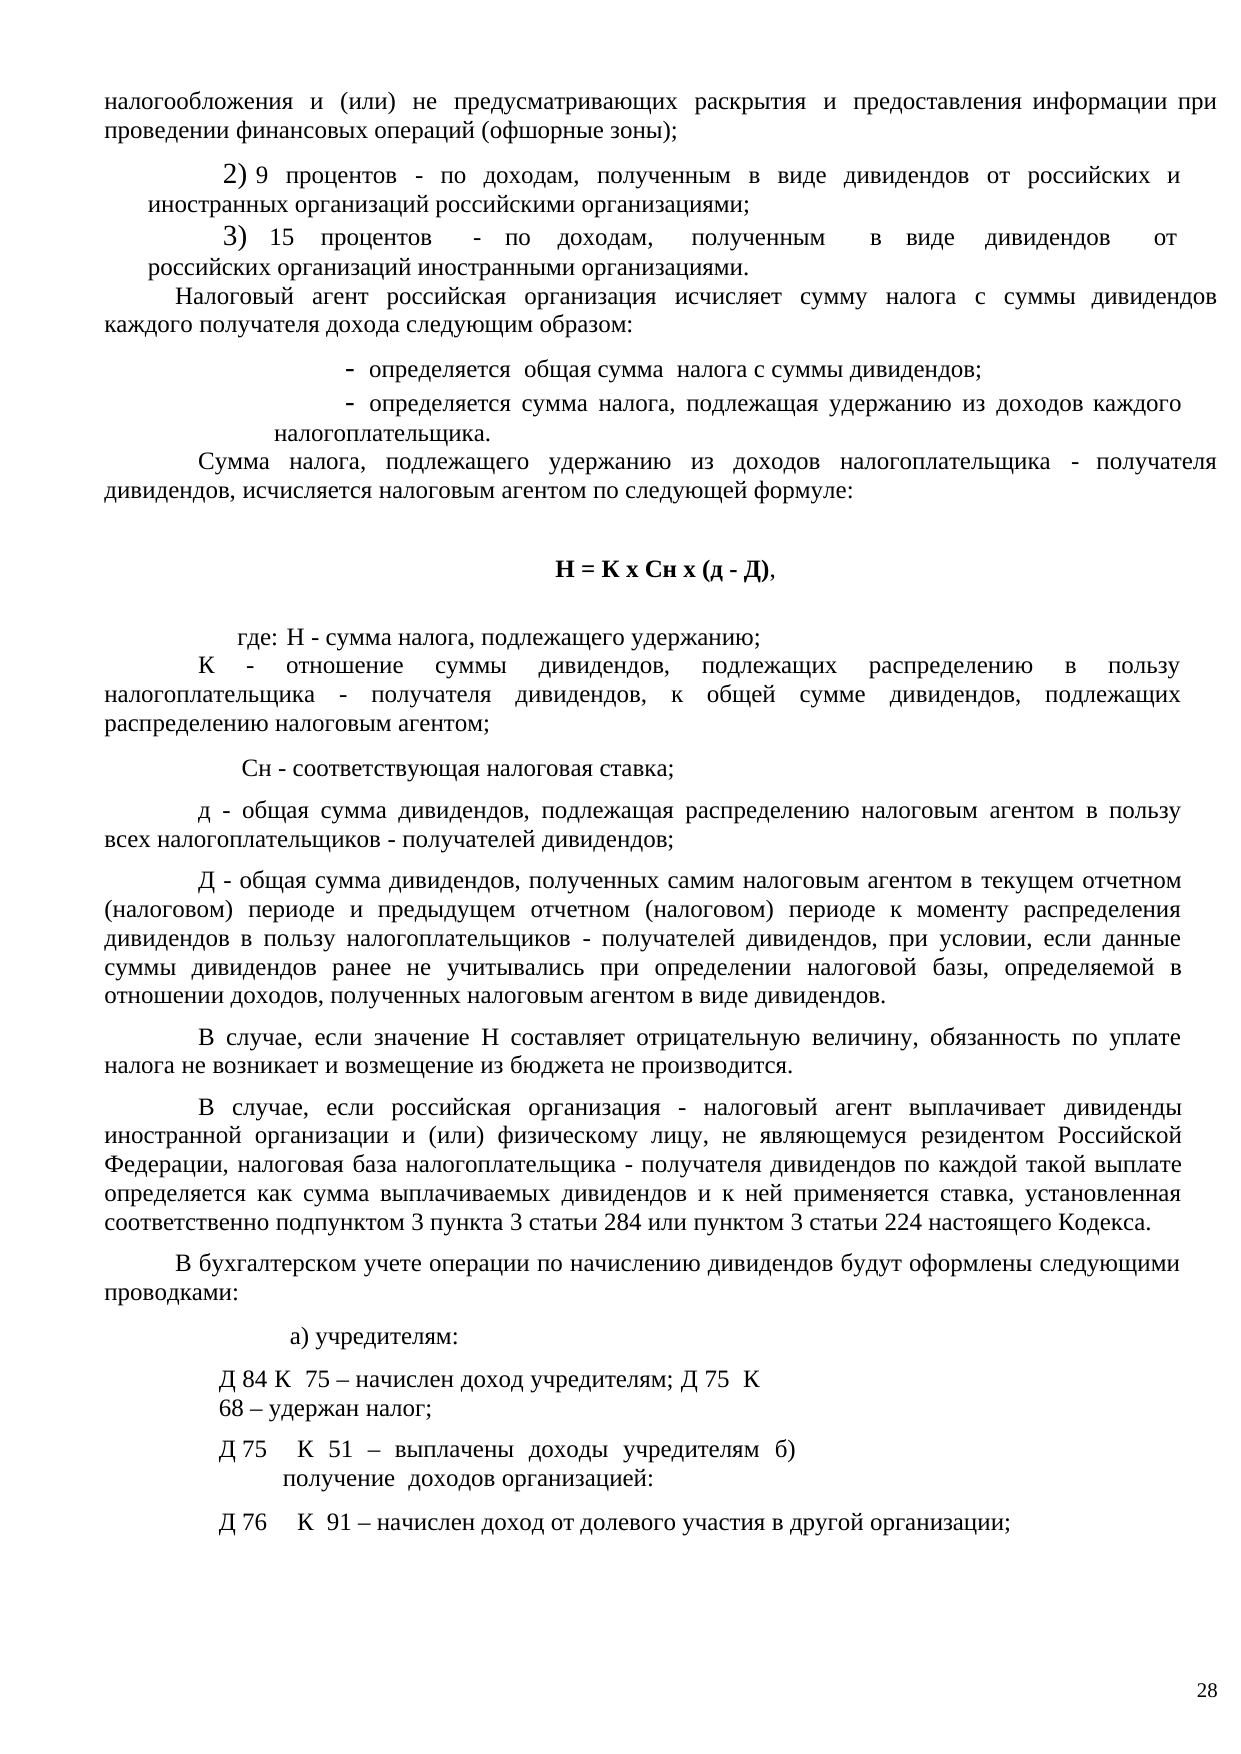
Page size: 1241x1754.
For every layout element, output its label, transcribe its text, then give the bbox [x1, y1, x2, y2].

text налогообложения и (или) не предусматривающих раскрытия и предоставления информации при проведении финансовых операций (офшорные зоны); [104, 86, 1217, 143]
text Д - общая сумма дивидендов, полученных самим налоговым агентом в текущем отчетном (налоговом) периоде и предыдущем отчетном (налоговом) периоде к моменту распределения дивидендов в пользу налогоплательщиков - получателей дивидендов, при условии, если данные суммы дивидендов ранее не учитывались при определении налоговой базы, определяемой в отношении доходов, полученных налоговым агентом в виде дивидендов. [104, 865, 1182, 1009]
text Сн - соответствующая налоговая ставка; [241, 749, 1217, 783]
text Налоговый агент российская организация исчисляет сумму налога с суммы дивидендов каждого получателя дохода следующим образом: [104, 281, 1217, 338]
list 9 процентов - по доходам, полученным в виде дивидендов от российских и иностранных организаций российскими организациями; [148, 156, 1181, 218]
text Д 75 К 51 – выплачены доходы учредителям б) получение доходов организацией: [218, 1434, 796, 1491]
text Н = К x Сн x (д - Д), [241, 516, 869, 583]
text К - отношение суммы дивидендов, подлежащих распределению в пользу налогоплательщика - получателя дивидендов, к общей сумме дивидендов, подлежащих распределению налоговым агентом; [104, 651, 1181, 737]
list определяется сумма налога, подлежащая удержанию из доходов каждого налогоплательщика. [274, 384, 1182, 446]
list определяется общая сумма налога с суммы дивидендов; [345, 351, 1217, 384]
text Д 84 К 75 – начислен доход учредителям; Д 75 К 68 – удержан налог; [218, 1364, 760, 1421]
text Д 76 К 91 – начислен доход от долевого участия в другой организации; [218, 1504, 1217, 1537]
list 15 процентов - по доходам, полученным в виде дивидендов от российских организаций иностранными организациями. [148, 218, 1181, 281]
text В случае, если российская организация - налоговый агент выплачивает дивиденды иностранной организации и (или) физическому лицу, не являющемуся резидентом Российской Федерации, налоговая база налогоплательщика - получателя дивидендов по каждой такой выплате определяется как сумма выплачиваемых дивидендов и к ней применяется ставка, установленная соответственно подпунктом 3 пункта 3 статьи 284 или пунктом 3 статьи 224 настоящего Кодекса. [104, 1092, 1182, 1235]
text В случае, если значение Н составляет отрицательную величину, обязанность по уплате налога не возникает и возмещение из бюджета не производится. [104, 1022, 1181, 1079]
text Сумма налога, подлежащего удержанию из доходов налогоплательщика - получателя дивидендов, исчисляется налоговым агентом по следующей формуле: [104, 446, 1217, 504]
text В бухгалтерском учете операции по начислению дивидендов будут оформлены следующими проводками: [104, 1248, 1180, 1305]
text а) учредителям: [289, 1318, 1217, 1351]
text д - общая сумма дивидендов, подлежащая распределению налоговым агентом в пользу всех налогоплательщиков - получателей дивидендов; [104, 795, 1182, 853]
text где: Н - сумма налога, подлежащего удержанию; [237, 584, 869, 650]
